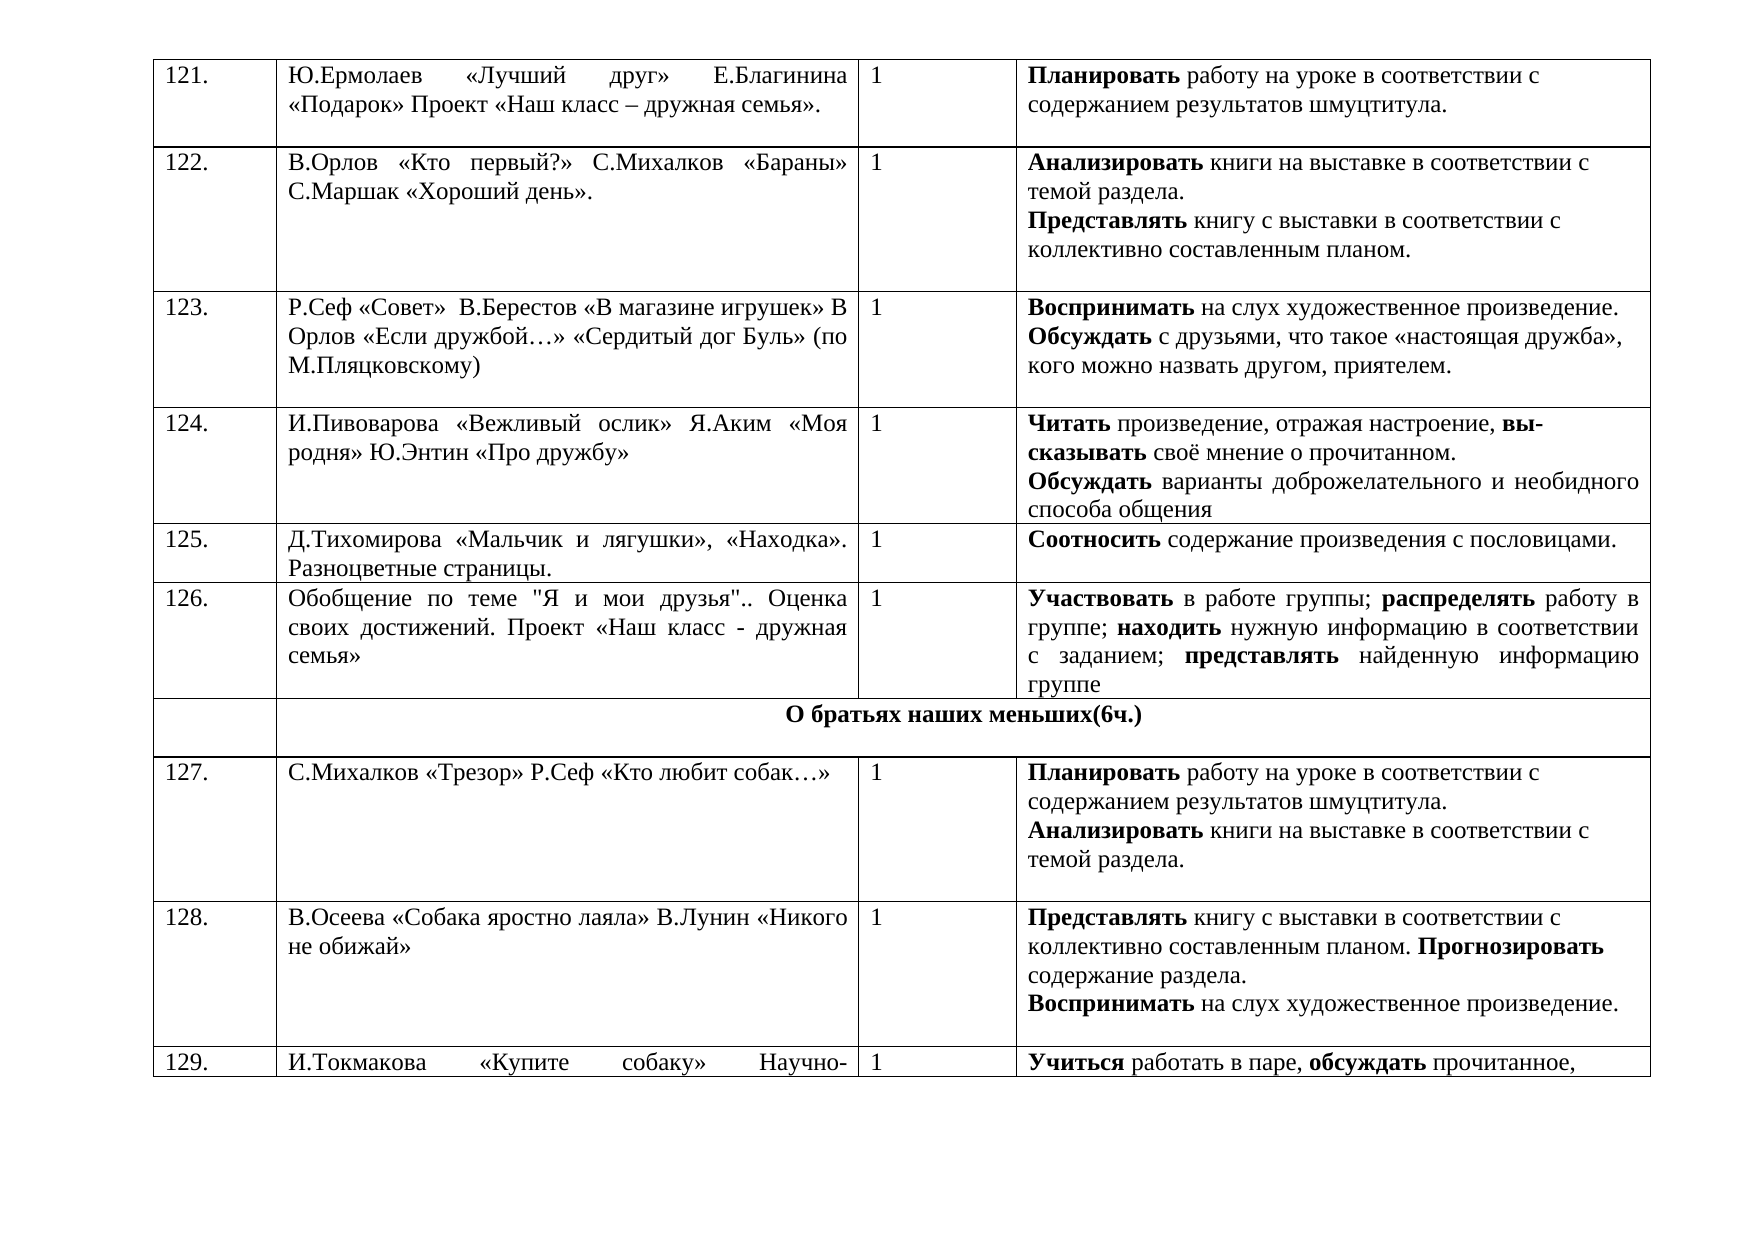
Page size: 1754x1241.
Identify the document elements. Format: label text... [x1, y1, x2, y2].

table_cell В.Осеева «Собака яростно лаяла» В.Лунин «Никого не обижай» [277, 902, 858, 1046]
table_cell 1 [859, 292, 1016, 407]
table_cell 1 [859, 583, 1016, 698]
table_cell 1 [859, 408, 1016, 523]
table_cell Р.Сеф «Совет» В.Берестов «В магазине игрушек» В Орлов «Если дружбой…» «Сердитый дог Буль» (по М.Пляцковскому) [277, 292, 858, 407]
table_cell 1 [859, 60, 1016, 146]
table_cell Воспринимать на слух художественное произведение. Обсуждать с друзьями, что такое «настоящая дружба», кого можно назвать другом, приятелем. [1017, 292, 1650, 407]
table_cell 124. [154, 408, 276, 523]
table_cell В.Орлов «Кто первый?» С.Михалков «Бараны» С.Маршак «Хороший день». [277, 148, 858, 291]
table_cell 126. [154, 583, 276, 698]
table_cell 1 [859, 758, 1016, 901]
table_cell 1 [859, 1047, 1016, 1076]
table_cell С.Михалков «Трезор» Р.Сеф «Кто любит собак…» [277, 758, 858, 901]
table_cell 1 [859, 524, 1016, 582]
table_cell 122. [154, 148, 276, 291]
table_cell Соотносить содержание произведения с пословицами. [1017, 524, 1650, 582]
table_cell 128. [154, 902, 276, 1046]
table_cell Читать произведение, отражая настроение, высказывать своё мнение о прочитанном. Обсуждать варианты доброжелательного и необидного способа общения [1017, 408, 1650, 523]
table_cell Обобщение по теме "Я и мои друзья".. Оценка своих достижений. Проект «Наш класс - дружная семья» [277, 583, 858, 698]
table_cell Представлять книгу с выставки в соответствии с коллективно составленным планом. Прогнозировать содержание раздела. Воспринимать на слух художественное произведение. [1017, 902, 1650, 1046]
table_cell 121. [154, 60, 276, 146]
table_cell 127. [154, 758, 276, 901]
table_cell Планировать работу на уроке в соответствии с содержанием результатов шмуцтитула. Анализировать книги на выставке в соответствии с темой раздела. [1017, 758, 1650, 901]
table_cell [154, 699, 276, 756]
table_cell 1 [859, 148, 1016, 291]
table_cell 125. [154, 524, 276, 582]
table_cell 129. [154, 1047, 276, 1076]
table_cell Участвовать в работе группы; распределять работу в группе; находить нужную информацию в соответствии с заданием; представлять найденную информацию группе [1017, 583, 1650, 698]
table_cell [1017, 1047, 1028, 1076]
table_cell О братьях наших меньших(6ч.) [277, 699, 1650, 756]
table_cell 123. [154, 292, 276, 407]
table_cell Анализировать книги на выставке в соответствии с темой раздела. Представлять книгу с выставки в соответствии с коллективно составленным планом. [1017, 148, 1650, 291]
table_cell Д.Тихомирова «Мальчик и лягушки», «Находка». Разноцветные страницы. [277, 524, 858, 582]
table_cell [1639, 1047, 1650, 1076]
table_cell 1 [859, 902, 1016, 1046]
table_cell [277, 1047, 858, 1076]
table_cell Ю.Ермолаев «Лучший друг» Е.Благинина «Подарок» Проект «Наш класс – дружная семья». [277, 60, 858, 146]
table_cell И.Пивоварова «Вежливый ослик» Я.Аким «Моя родня» Ю.Энтин «Про дружбу» [277, 408, 858, 523]
table_cell Планировать работу на уроке в соответствии с содержанием результатов шмуцтитула. [1017, 60, 1650, 146]
